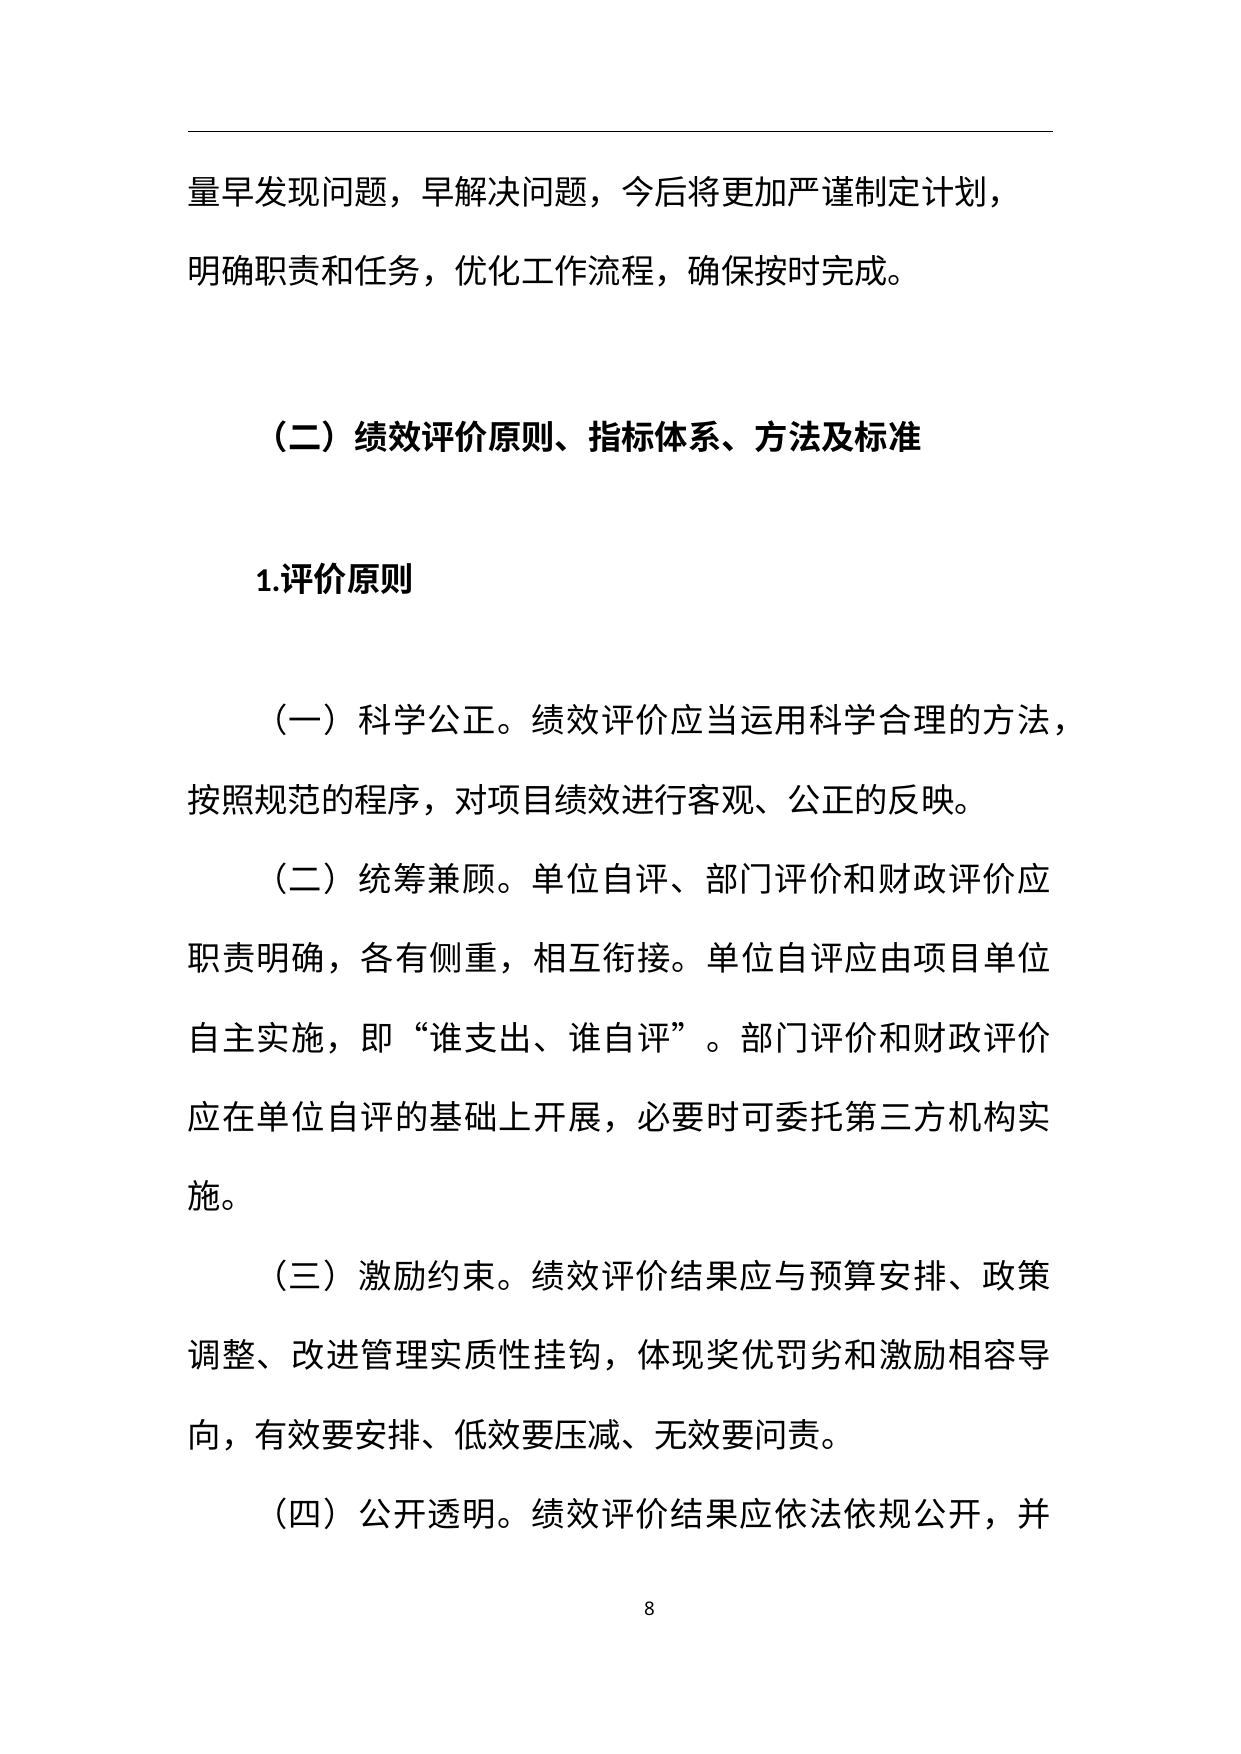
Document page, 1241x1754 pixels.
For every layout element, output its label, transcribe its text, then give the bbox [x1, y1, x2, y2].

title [187, 150, 1053, 309]
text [187, 1472, 1053, 1552]
subtitle （二）绩效评价原则、指标体系、方法及标准 [187, 395, 1053, 475]
text （一）科学公正。绩效评价应当运用科学合理的方法，按照规范的程序，对项目绩效进行客观、公正的反映。 [187, 678, 1053, 837]
text （二）统筹兼顾。单位自评、部门评价和财政评价应职责明确，各有侧重，相互衔接。单位自评应由项目单位自主实施，即“谁支出、谁自评”。部门评价和财政评价应在单位自评的基础上开展，必要时可委托第三方机构实施。 [187, 837, 1053, 1234]
subtitle 1.评价原则 [187, 537, 1053, 616]
text （三）激励约束。绩效评价结果应与预算安排、政策调整、改进管理实质性挂钩，体现奖优罚劣和激励相容导向，有效要安排、低效要压减、无效要问责。 [187, 1234, 1053, 1472]
